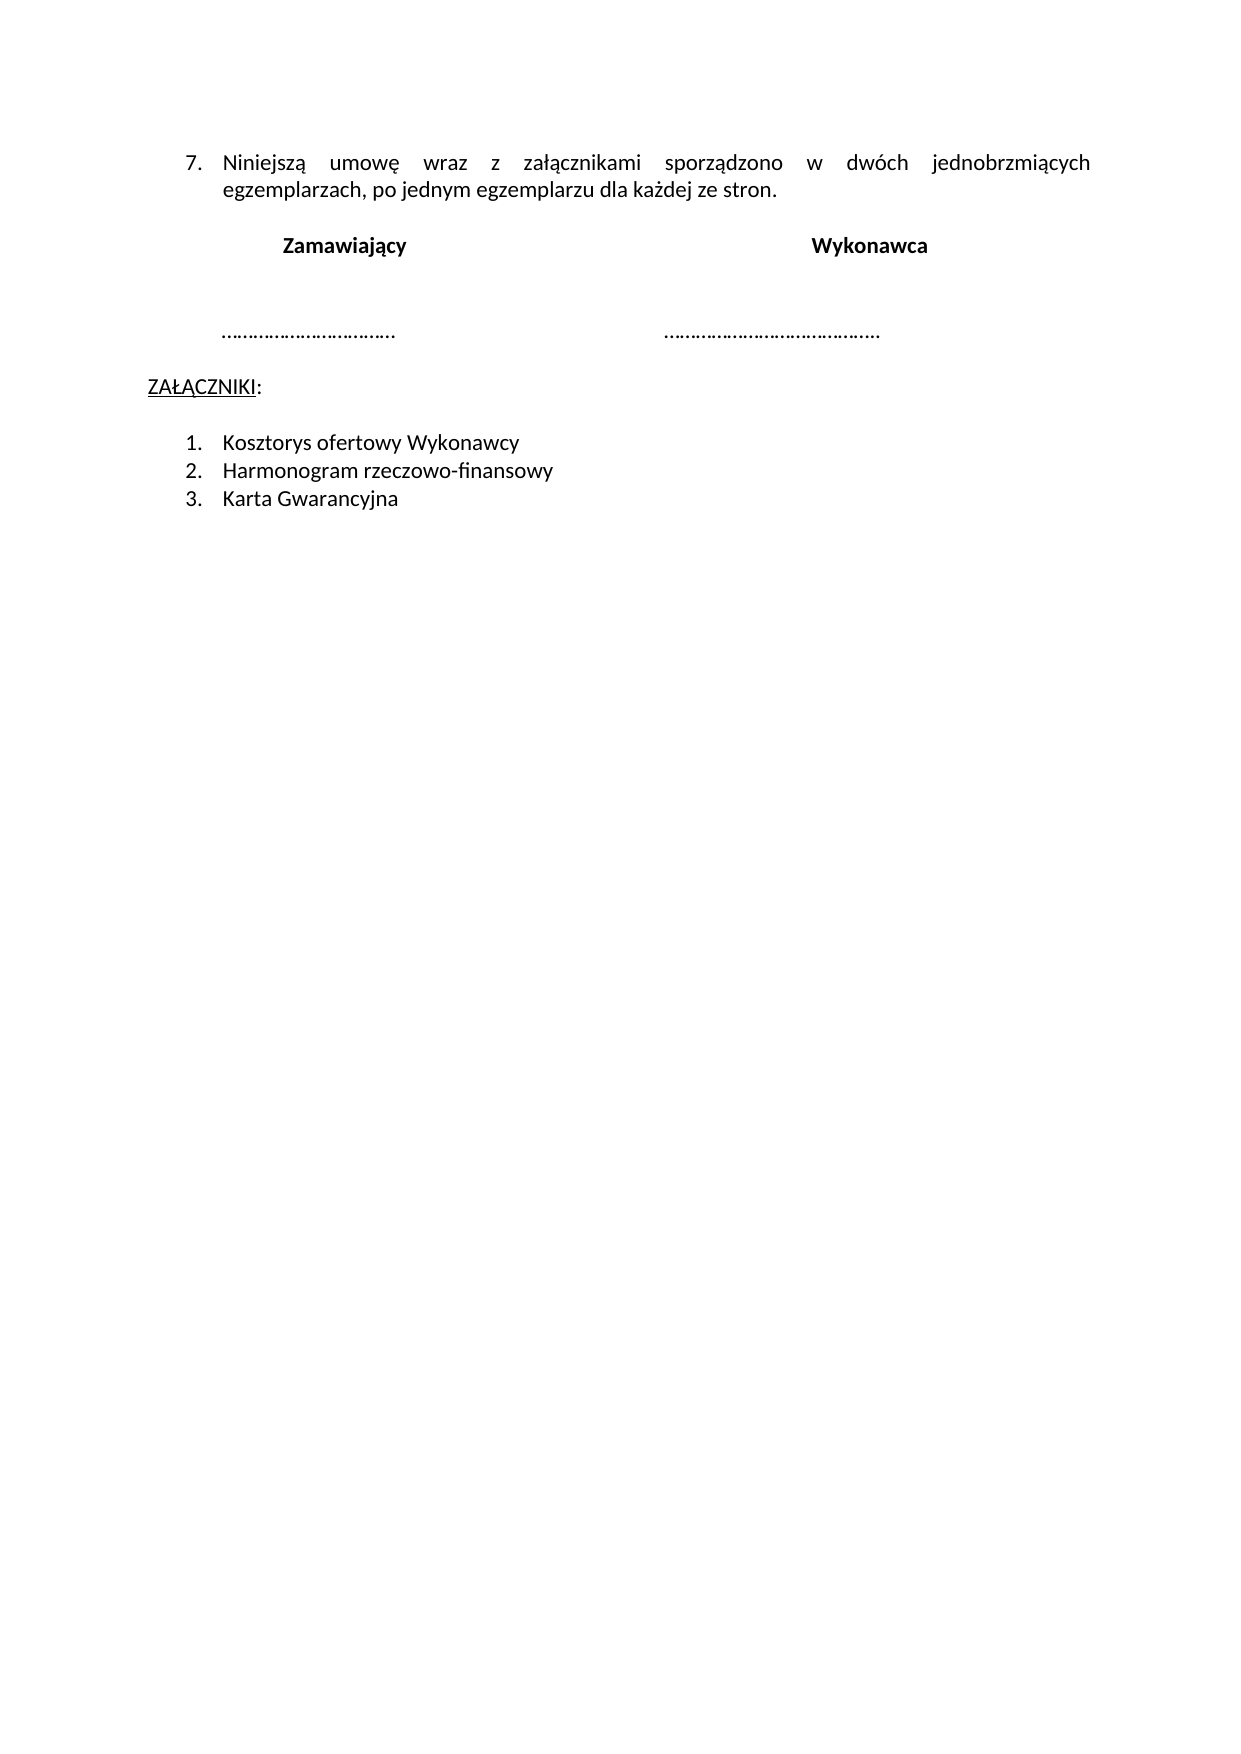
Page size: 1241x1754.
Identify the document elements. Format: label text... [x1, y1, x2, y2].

list Harmonogram rzeczowo-finansowy [185, 456, 1093, 484]
list Karta Gwarancyjna [185, 484, 1093, 512]
text …………………………… ………………………………….. [148, 316, 1093, 344]
list Niniejszą umowę wraz z załącznikami sporządzono w dwóch jednobrzmiących egzemplarzach, po jednym egzemplarzu dla każdej ze stron. [185, 148, 1091, 204]
list Kosztorys ofertowy Wykonawcy [185, 428, 1093, 456]
text ZAŁĄCZNIKI: [148, 372, 1093, 400]
text Zamawiający Wykonawca [283, 232, 1092, 260]
